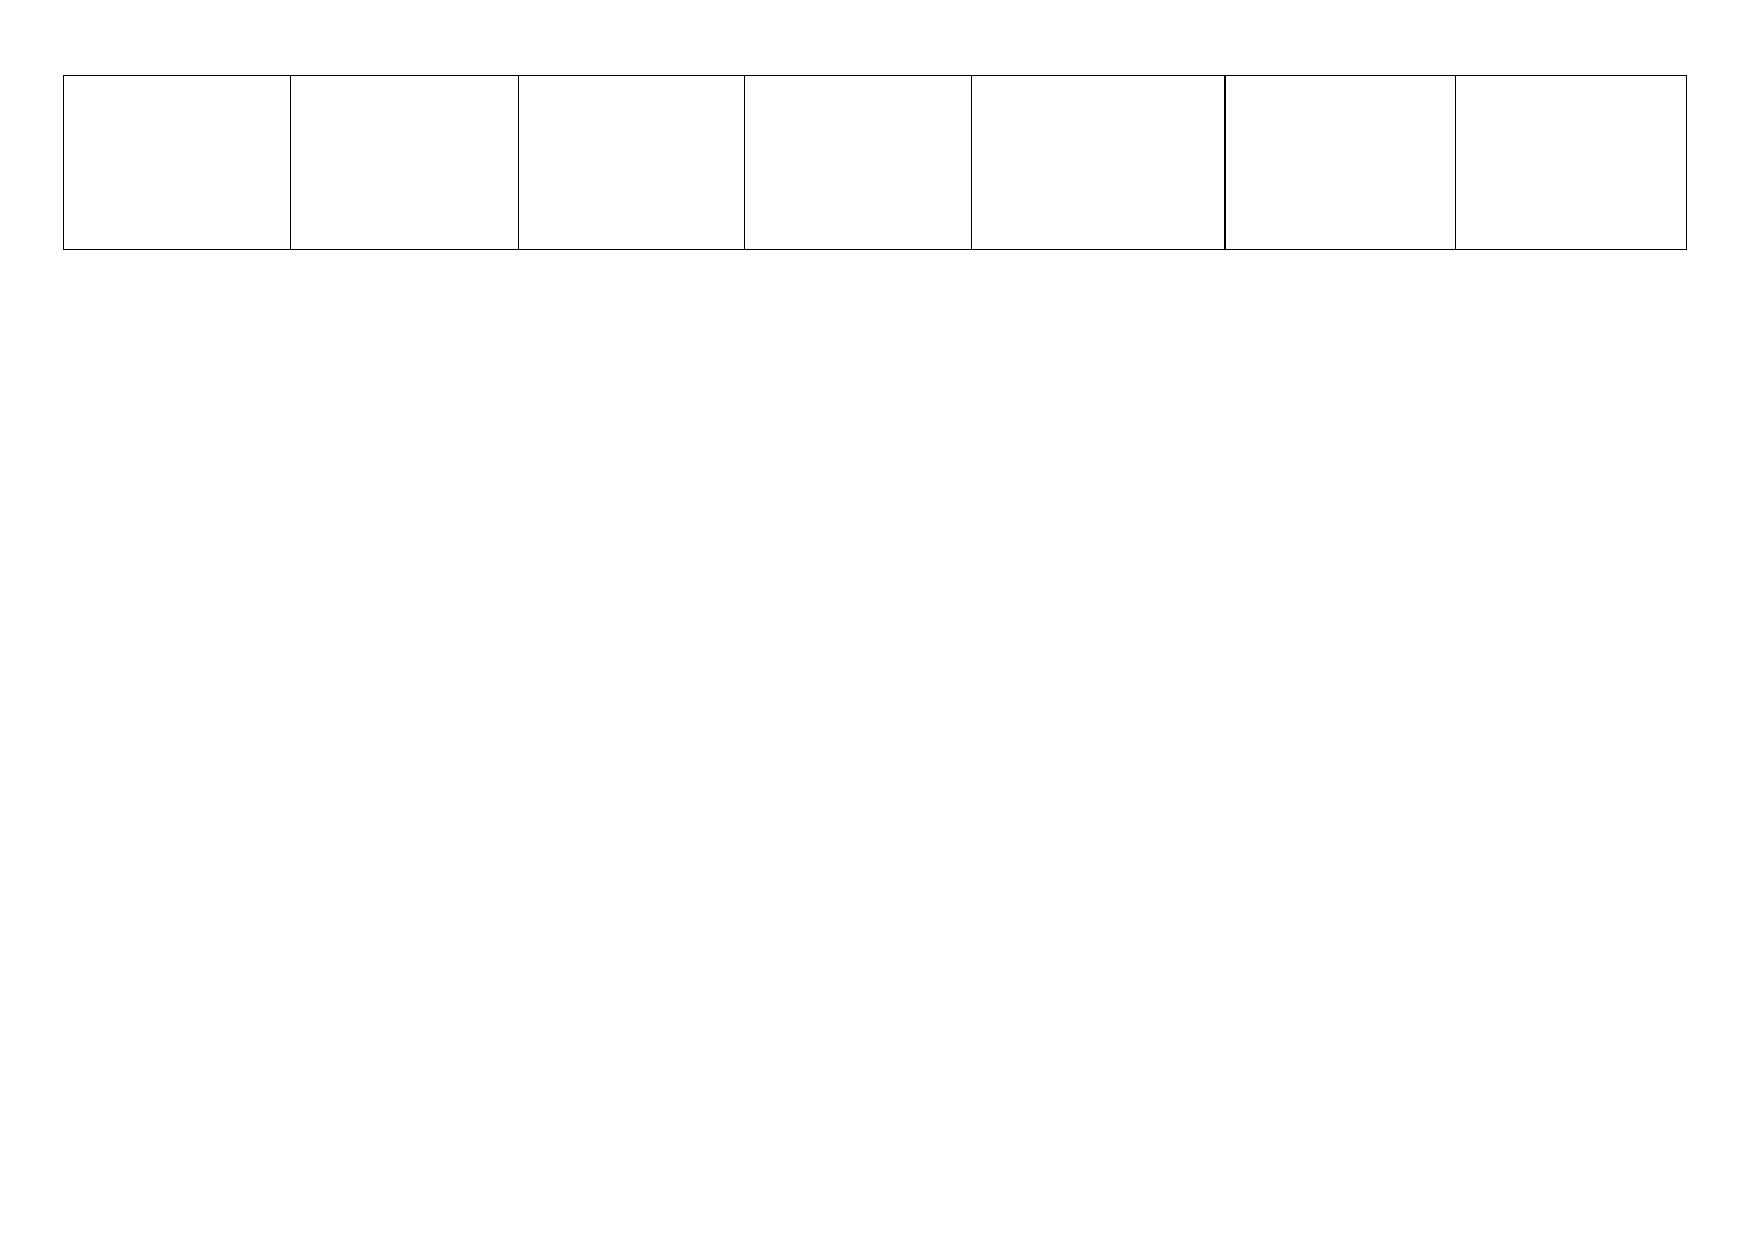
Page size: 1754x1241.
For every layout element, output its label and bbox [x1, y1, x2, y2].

table_cell [972, 76, 1224, 248]
table_cell [291, 76, 518, 248]
table_cell [745, 76, 971, 248]
table_cell [1456, 76, 1686, 248]
table_cell [1226, 76, 1455, 248]
table_cell [519, 76, 744, 248]
table_cell [64, 76, 290, 248]
